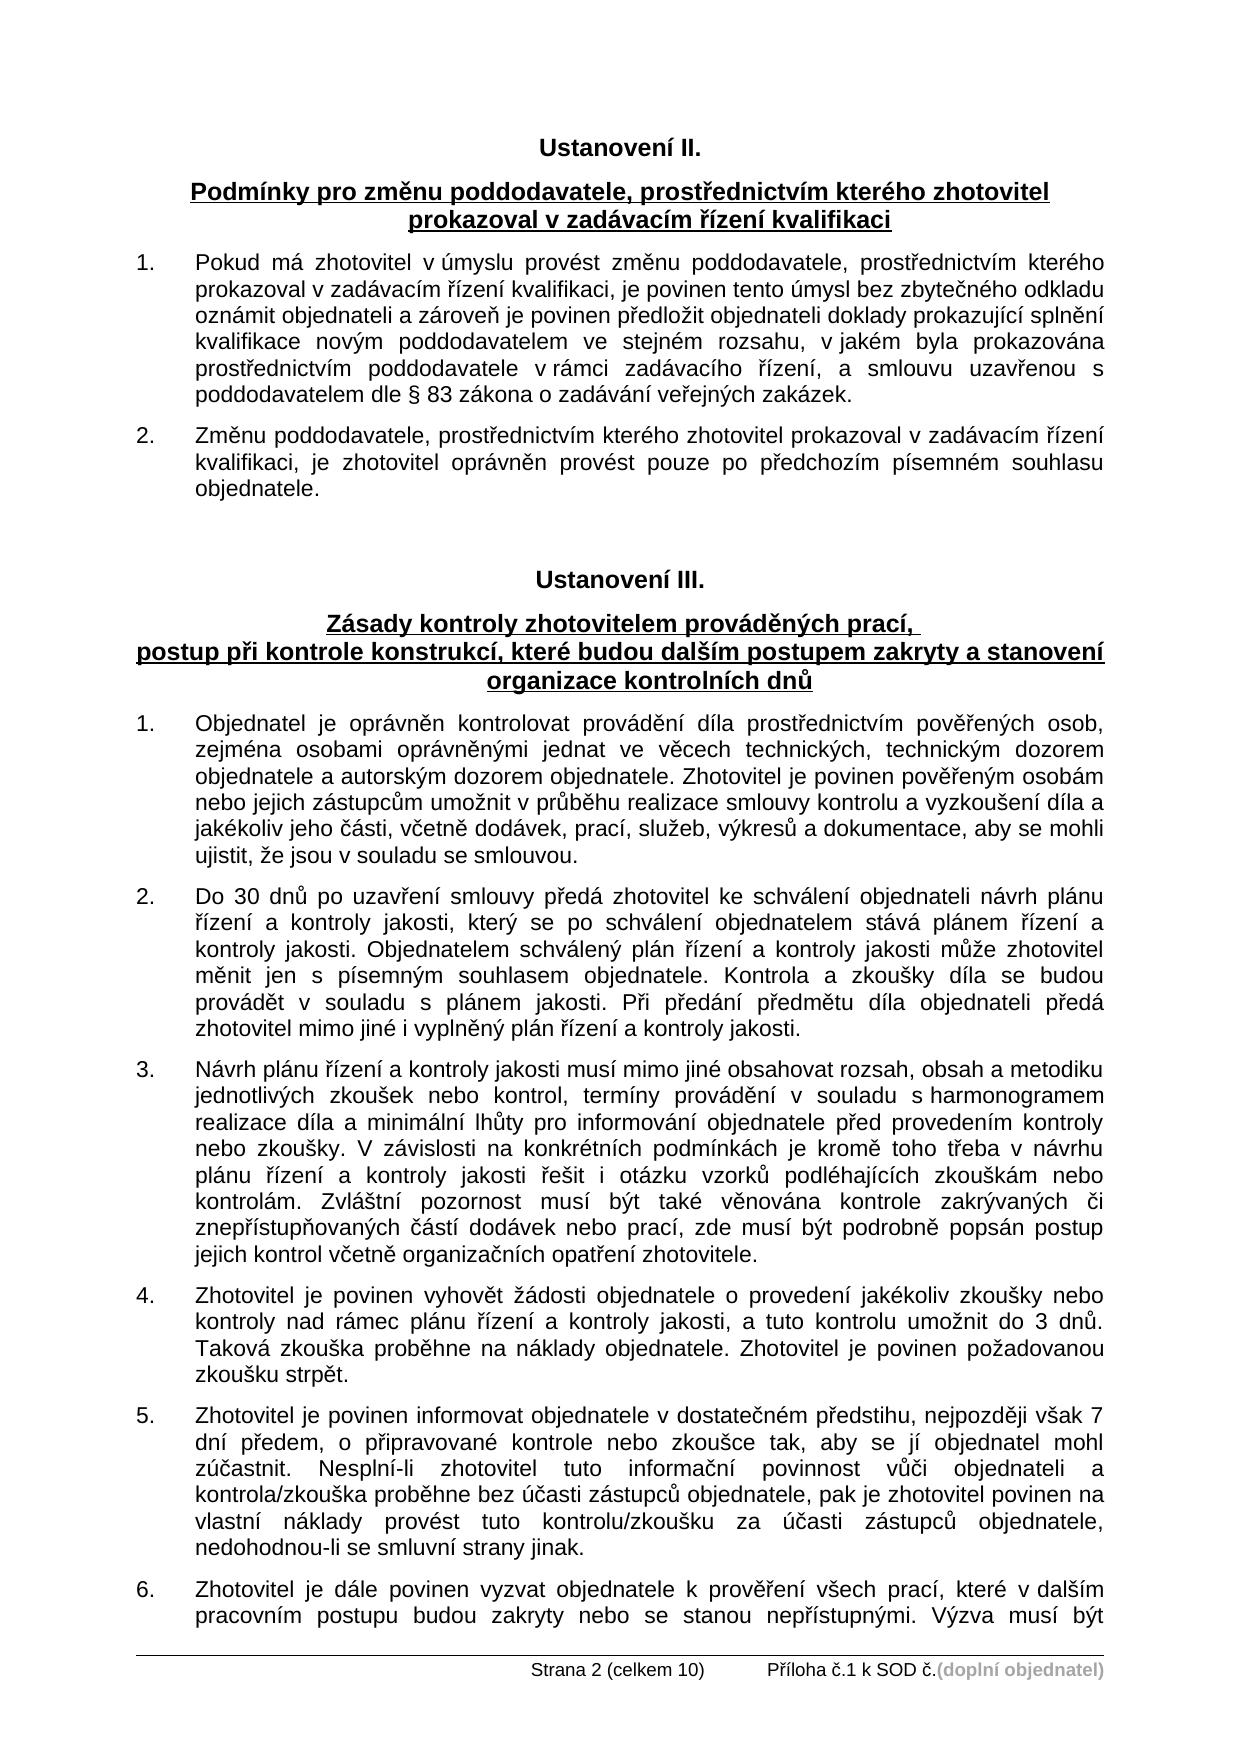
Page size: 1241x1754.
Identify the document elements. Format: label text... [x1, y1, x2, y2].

text Zásady kontroly zhotovitelem prováděných prací, [136, 609, 1104, 637]
list Návrh plánu řízení a kontroly jakosti musí mimo jiné obsahovat rozsah, obsah a metodiku jednotlivých zkoušek nebo kontrol, termíny provádění v souladu s harmonogramem realizace díla a minimální lhůty pro informování objednatele před provedením kontroly nebo zkoušky. V závislosti na konkrétních podmínkách je kromě toho třeba v návrhu plánu řízení a kontroly jakosti řešit i otázku vzorků podléhajících zkouškám nebo kontrolám. Zvláštní pozornost musí být také věnována kontrole zakrývaných či znepřístupňovaných částí dodávek nebo prací, zde musí být podrobně popsán postup jejich kontrol včetně organizačních opatření zhotovitele. [136, 1056, 1104, 1267]
list Objednatel je oprávněn kontrolovat provádění díla prostřednictvím pověřených osob, zejména osobami oprávněnými jednat ve věcech technických, technickým dozorem objednatele a autorským dozorem objednatele. Zhotovitel je povinen pověřeným osobám nebo jejich zástupcům umožnit v průběhu realizace smlouvy kontrolu a vyzkoušení díla a jakékoliv jeho části, včetně dodávek, prací, služeb, výkresů a dokumentace, aby se mohli ujistit, že jsou v souladu se smlouvou. [136, 710, 1104, 868]
list Do 30 dnů po uzavření smlouvy předá zhotovitel ke schválení objednateli návrh plánu řízení a kontroly jakosti, který se po schválení objednatelem stává plánem řízení a kontroly jakosti. Objednatelem schválený plán řízení a kontroly jakosti může zhotovitel měnit jen s písemným souhlasem objednatele. Kontrola a zkoušky díla se budou provádět v souladu s plánem jakosti. Při předání předmětu díla objednateli předá zhotovitel mimo jiné i vyplněný plán řízení a kontroly jakosti. [136, 883, 1104, 1041]
list Ustanovení II. [136, 133, 1104, 162]
list Zhotovitel je povinen vyhovět žádosti objednatele o provedení jakékoliv zkoušky nebo kontroly nad rámec plánu řízení a kontroly jakosti, a tuto kontrolu umožnit do 3 dnů. Taková zkouška proběhne na náklady objednatele. Zhotovitel je povinen požadovanou zkoušku strpět. [136, 1282, 1104, 1387]
list Změnu poddodavatele, prostřednictvím kterého zhotovitel prokazoval v zadávacím řízení kvalifikaci, je zhotovitel oprávněn provést pouze po předchozím písemném souhlasu objednatele. [136, 422, 1104, 501]
list Ustanovení III. [136, 565, 1104, 594]
text postup při kontrole konstrukcí, které budou dalším postupem zakryty a stanovení organizace kontrolních dnů [136, 664, 1104, 695]
text postup při kontrole konstrukcí, které budou dalším postupem zakryty a stanovení organizace kontrolních dnů [136, 637, 1104, 662]
text Podmínky pro změnu poddodavatele, prostřednictvím kterého zhotovitel prokazoval v zadávacím řízení kvalifikaci [136, 177, 1104, 234]
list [136, 1576, 1104, 1628]
list Pokud má zhotovitel v úmyslu provést změnu poddodavatele, prostřednictvím kterého prokazoval v zadávacím řízení kvalifikaci, je povinen tento úmysl bez zbytečného odkladu oznámit objednateli a zároveň je povinen předložit objednateli doklady prokazující splnění kvalifikace novým poddodavatelem ve stejném rozsahu, v jakém byla prokazována prostřednictvím poddodavatele v rámci zadávacího řízení, a smlouvu uzavřenou s poddodavatelem dle § 83 zákona o zadávání veřejných zakázek. [136, 249, 1104, 407]
list Zhotovitel je povinen informovat objednatele v dostatečném předstihu, nejpozději však 7 dní předem, o připravované kontrole nebo zkoušce tak, aby se jí objednatel mohl zúčastnit. Nesplní-li zhotovitel tuto informační povinnost vůči objednateli a kontrola/zkouška proběhne bez účasti zástupců objednatele, pak je zhotovitel povinen na vlastní náklady provést tuto kontrolu/zkoušku za účasti zástupců objednatele, nedohodnou-li se smluvní strany jinak. [136, 1402, 1104, 1561]
